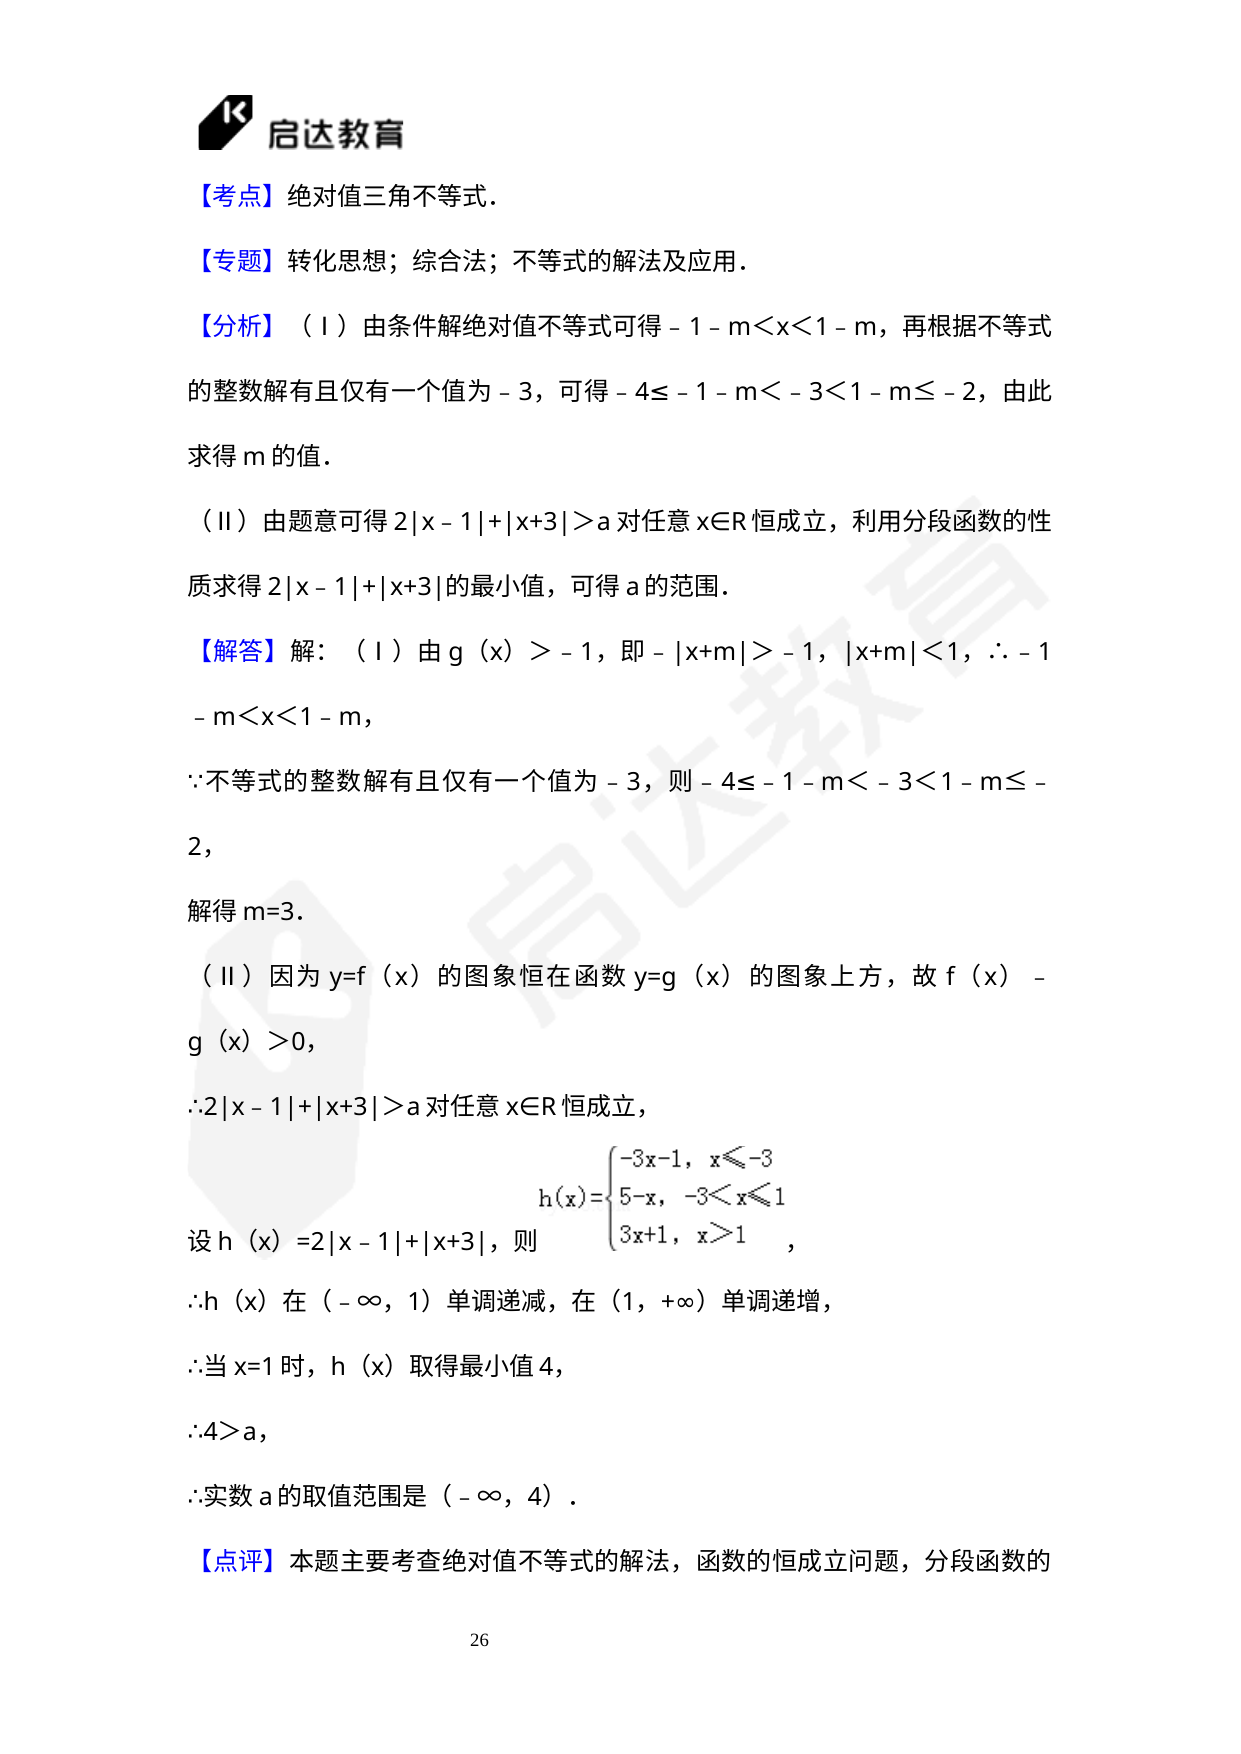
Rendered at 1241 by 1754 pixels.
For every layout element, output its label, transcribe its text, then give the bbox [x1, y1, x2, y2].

text （Ⅱ）因为y=f（x）的图象恒在函数y=g（x）的图象上方，故f（x）﹣g（x）＞0， [187, 942, 1053, 1072]
text 【点评】本题主要考查绝对值不等式的解法，函数的恒成立问题，分段函数的应用，属于中档题． [187, 1527, 1053, 1592]
text 【专题】转化思想；综合法；不等式的解法及应用． [187, 227, 1053, 292]
text 【分析】（Ⅰ）由条件解绝对值不等式可得﹣1﹣m＜x＜1﹣m，再根据不等式的整数解有且仅有一个值为﹣3，可得﹣4≤﹣1﹣m＜﹣3＜1﹣m≤﹣2，由此求得m的值． [187, 292, 1053, 487]
text 解得m=3． [187, 877, 1053, 942]
text ∴4＞a， [187, 1397, 1053, 1462]
text 【考点】绝对值三角不等式． [187, 162, 1053, 227]
text ∵不等式的整数解有且仅有一个值为﹣3，则﹣4≤﹣1﹣m＜﹣3＜1﹣m≤﹣2， [187, 747, 1053, 877]
picture [198, 95, 404, 150]
text ∴当x=1时，h（x）取得最小值4， [187, 1332, 1053, 1397]
text ∴实数a的取值范围是（﹣∞，4）． [187, 1462, 1053, 1527]
text （Ⅱ）由题意可得2|x﹣1|+|x+3|＞a对任意x∈R恒成立，利用分段函数的性质求得2|x﹣1|+|x+3|的最小值，可得a的范围． [187, 487, 1053, 617]
text 【解答】解：（Ⅰ）由g（x）＞﹣1，即﹣|x+m|＞﹣1，|x+m|＜1，∴﹣1﹣m＜x＜1﹣m， [187, 617, 1053, 747]
text ∴h（x）在（﹣∞，1）单调递减，在（1，+∞）单调递增， [187, 1267, 1053, 1332]
text ∴2|x﹣1|+|x+3|＞a对任意x∈R恒成立， [187, 1072, 1053, 1137]
text 设h（x）=2|x﹣1|+|x+3|，则， [187, 1137, 1053, 1267]
picture [538, 1146, 786, 1251]
